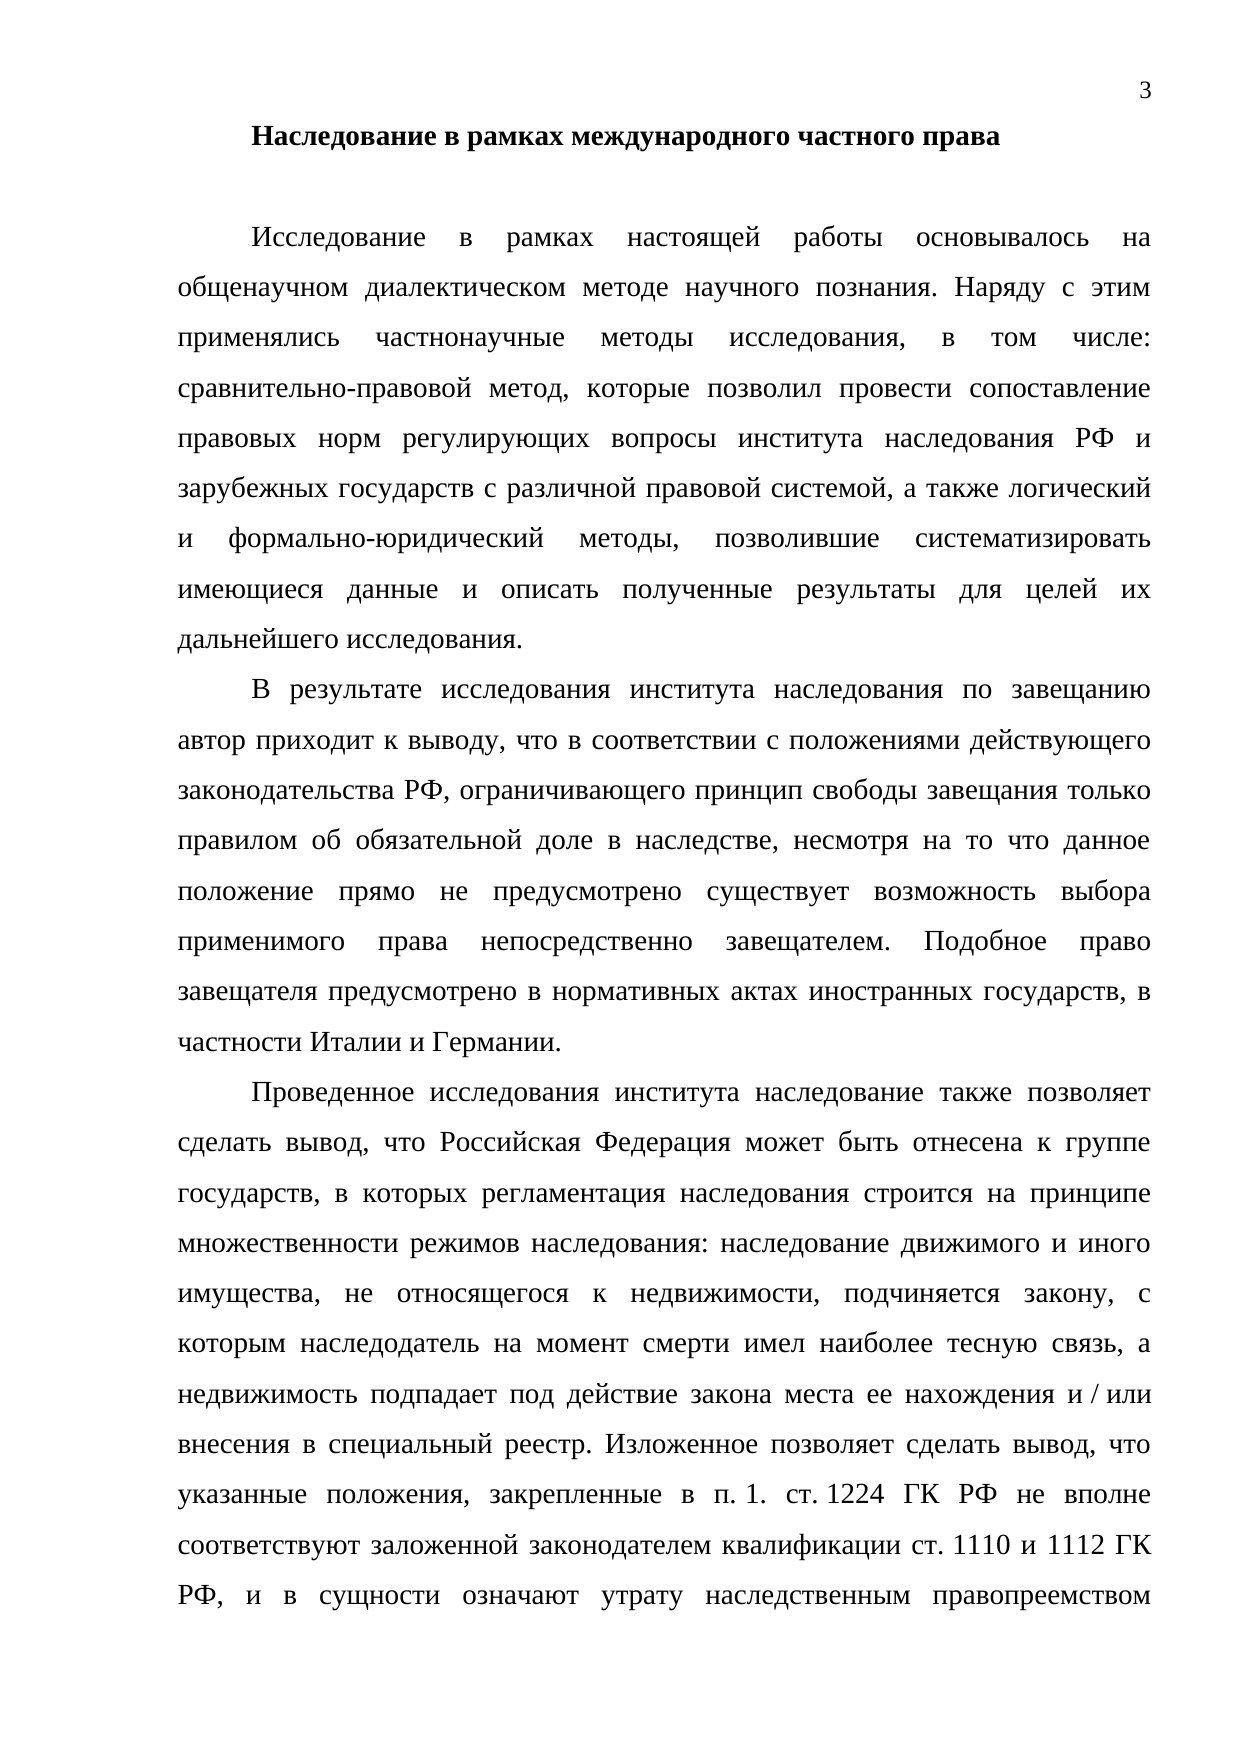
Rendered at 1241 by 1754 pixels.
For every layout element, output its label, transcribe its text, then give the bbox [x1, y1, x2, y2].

text Наследование в рамках международного частного права [177, 118, 1152, 152]
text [177, 1074, 1152, 1611]
text Исследование в рамках настоящей работы основывалось на общенаучном диалектическом методе научного познания. Наряду с этим применялись частнонаучные методы исследования, в том числе: сравнительно-правовой метод, которые позволил провести сопоставление правовых норм регулирующих вопросы института наследования РФ и зарубежных государств с различной правовой системой, а также логический и формально-юридический методы, позволившие систематизировать имеющиеся данные и описать полученные результаты для целей их дальнейшего исследования. [177, 219, 1152, 655]
text В результате исследования института наследования по завещанию автор приходит к выводу, что в соответствии с положениями действующего законодательства РФ, ограничивающего принцип свободы завещания только правилом об обязательной доле в наследстве, несмотря на то что данное положение прямо не предусмотрено существует возможность выбора применимого права непосредственно завещателем. Подобное право завещателя предусмотрено в нормативных актах иностранных государств, в частности Италии и Германии. [177, 672, 1152, 1057]
